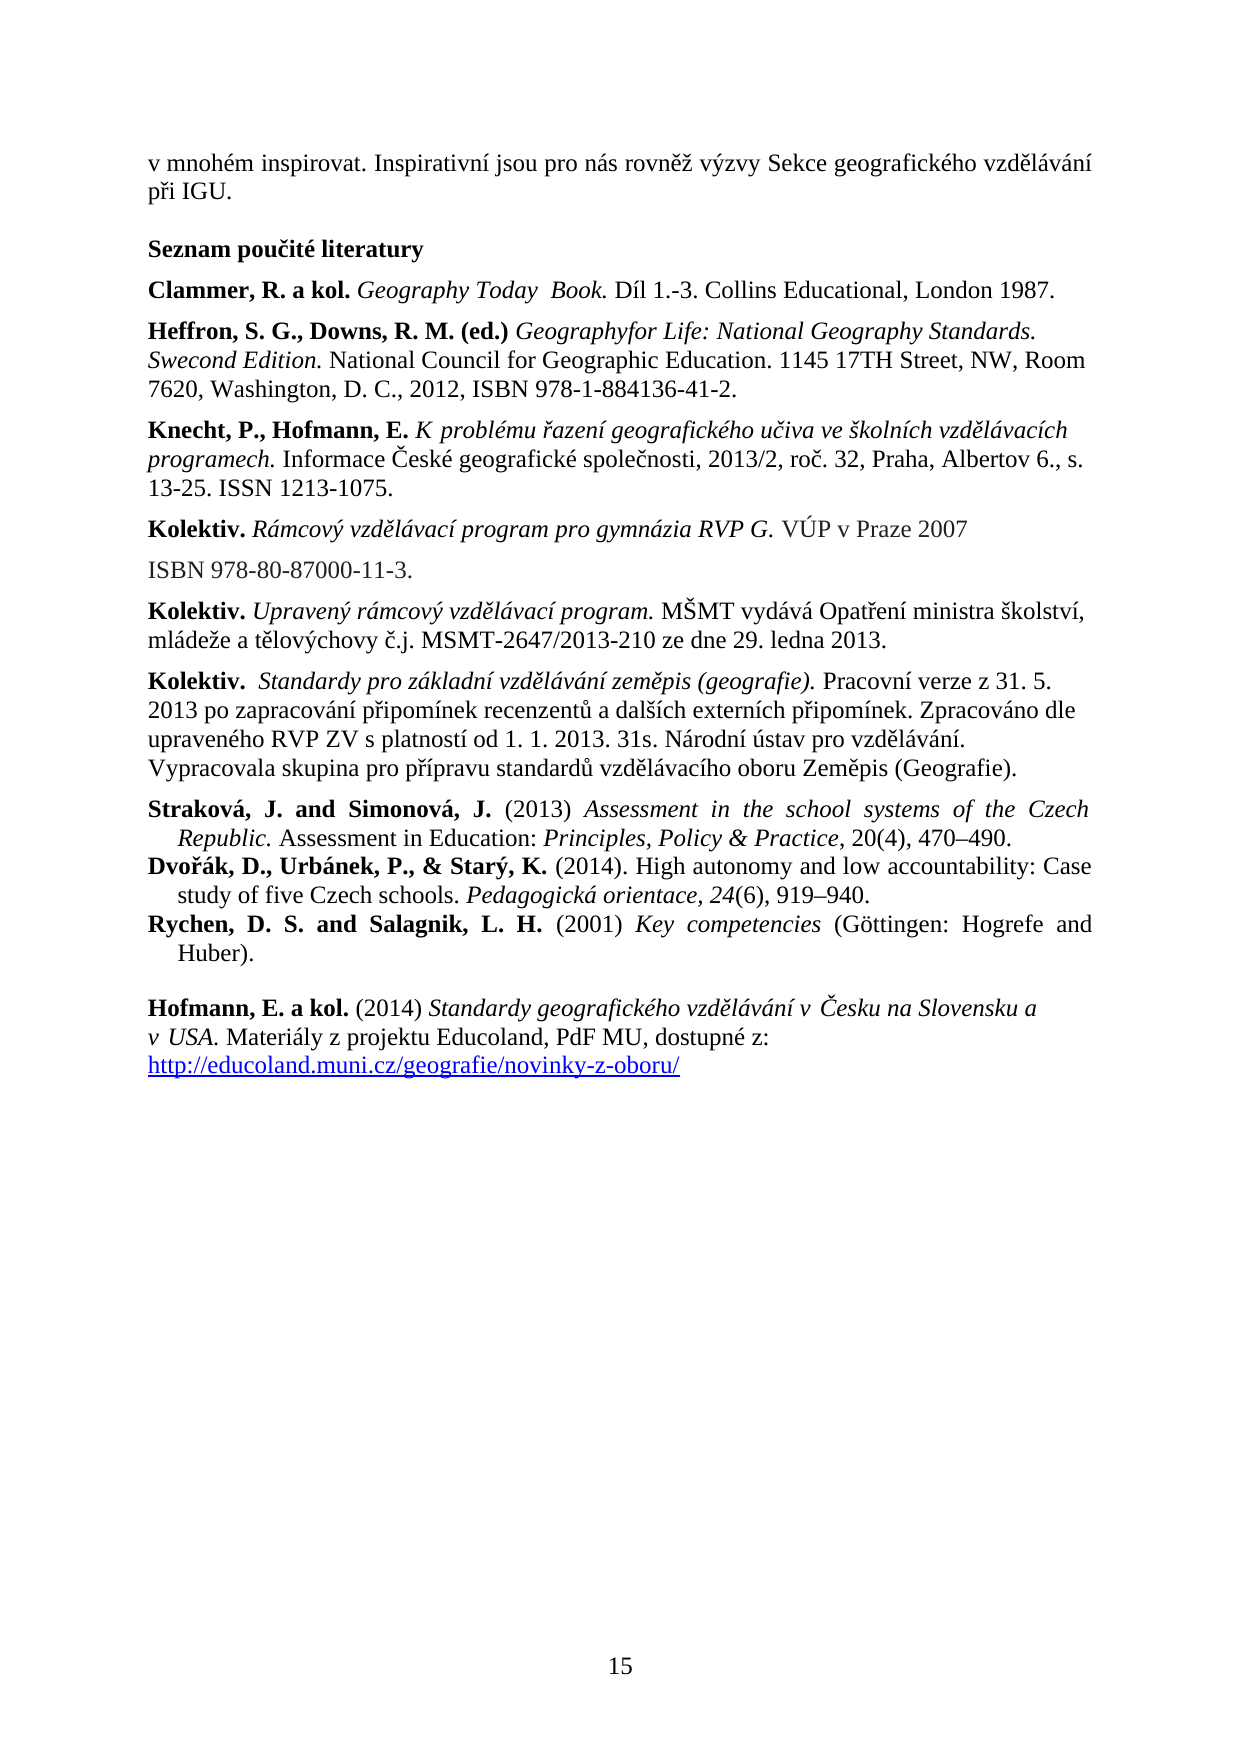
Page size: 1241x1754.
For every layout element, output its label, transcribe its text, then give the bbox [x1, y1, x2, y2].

text Kolektiv. Rámcový vzdělávací program pro gymnázia RVP G. VÚP v Praze 2007 [148, 514, 1092, 543]
text Heffron, S. G., Downs, R. M. (ed.) Geographyfor Life: National Geography Standards. Swecond Edition. National Council for Geographic Education. 1145 17TH Street, NW, Room 7620, Washington, D. C., 2012, ISBN 978-1-884136-41-2. [148, 316, 1092, 403]
text ISBN 978-80-87000-11-3. [148, 555, 1092, 584]
text Rychen, D. S. and Salagnik, L. H. (2001) Key competencies (Göttingen: Hogrefe and Huber). [148, 909, 1092, 966]
text Clammer, R. a kol. Geography Today Book. Díl 1.-3. Collins Educational, London 1987. [148, 275, 1092, 304]
text Knecht, P., Hofmann, E. K problému řazení geografického učiva ve školních vzdělávacích programech. Informace České geografické společnosti, 2013/2, roč. 32, Praha, Albertov 6., s. 13-25. ISSN 1213-1075. [148, 415, 1092, 501]
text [148, 148, 1092, 205]
text Hofmann, E. a kol. (2014) Standardy geografického vzdělávání v Česku na Slovensku a v USA. Materiály z projektu Educoland, PdF MU, dostupné z: http://educoland.muni.cz/geografie/novinky-z-oboru/ [148, 993, 1092, 1079]
text Kolektiv. Standardy pro základní vzdělávání zeměpis (geografie). Pracovní verze z 31. 5. 2013 po zapracování připomínek recenzentů a dalších externích připomínek. Zpracováno dle upraveného RVP ZV s platností od 1. 1. 2013. 31s. Národní ústav pro vzdělávání. Vypracovala skupina pro přípravu standardů vzdělávacího oboru Zeměpis (Geografie). [148, 666, 1092, 781]
text Seznam poučité literatury [148, 234, 1092, 263]
text Dvořák, D., Urbánek, P., & Starý, K. (2014). High autonomy and low accountability: Case study of five Czech schools. Pedagogická orientace, 24(6), 919–940. [148, 851, 1092, 909]
text Kolektiv. Upravený rámcový vzdělávací program. MŠMT vydává Opatření ministra školství, mládeže a tělovýchovy č.j. MSMT-2647/2013-210 ze dne 29. ledna 2013. [148, 596, 1092, 654]
text Straková, J. and Simonová, J. (2013) Assessment in the school systems of the Czech Republic. Assessment in Education: Principles, Policy & Practice, 20(4), 470–490. [148, 794, 1092, 851]
